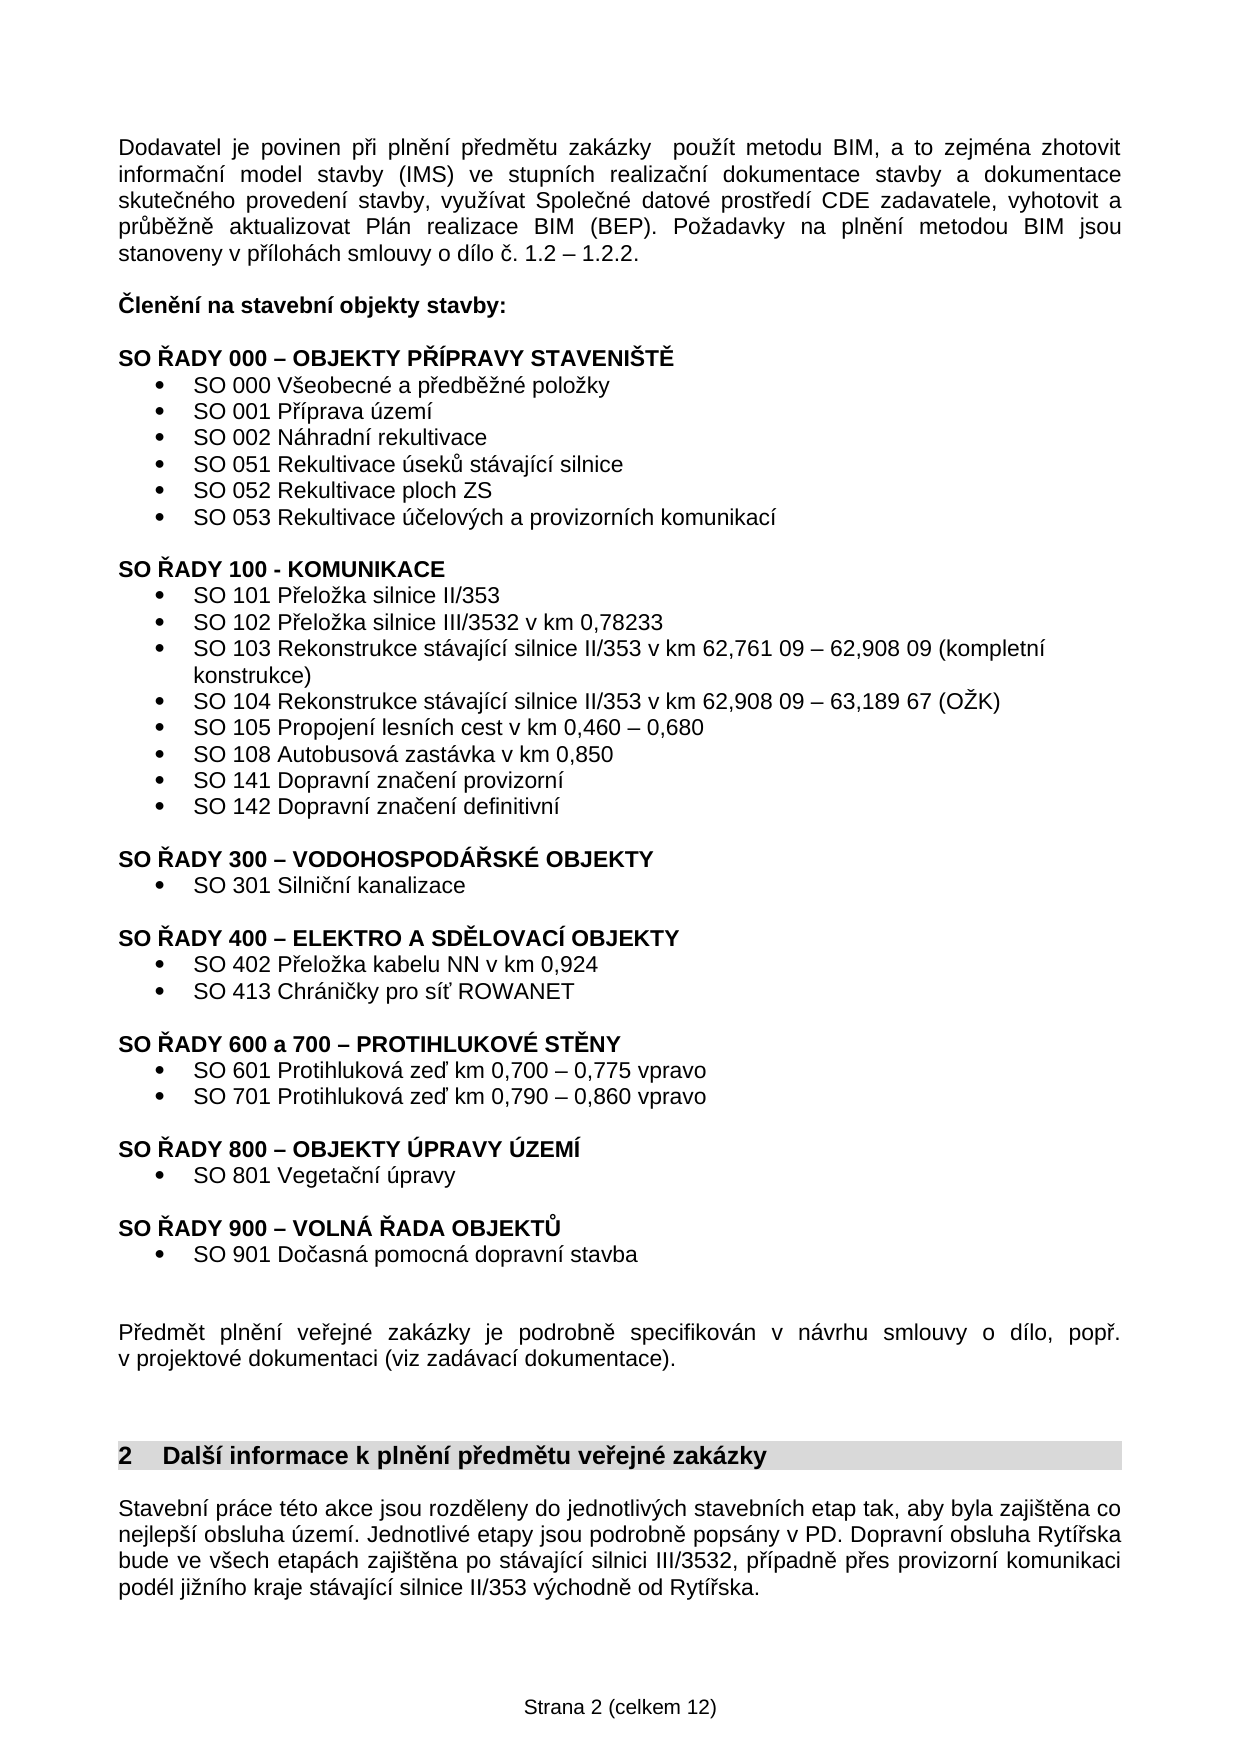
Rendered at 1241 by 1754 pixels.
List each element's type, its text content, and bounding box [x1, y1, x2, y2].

list SO 051 Rekultivace úseků stávající silnice [156, 451, 1122, 477]
list SO 601 Protihluková zeď km 0,700 – 0,775 vpravo [156, 1057, 1122, 1083]
text SO ŘADY 800 – OBJEKTY ÚPRAVY ÚZEMÍ [118, 1136, 1122, 1162]
list SO 301 Silniční kanalizace [156, 872, 1122, 899]
list SO 101 Přeložka silnice II/353 [156, 582, 1122, 609]
text SO ŘADY 000 – OBJEKTY PŘÍPRAVY STAVENIŠTĚ [118, 345, 1122, 372]
list SO 901 Dočasná pomocná dopravní stavba [156, 1241, 1122, 1268]
list SO 001 Příprava území [156, 398, 1122, 424]
title Stavební práce této akce jsou rozděleny do jednotlivých stavebních etap tak, aby byla zajištěna co nejlepší obsluha území. Jednotlivé etapy jsou podrobně popsány v PD. Dopravní obsluha Rytířska bude ve všech etapách zajištěna po stávající silnici III/3532, případně přes provizorní komunikaci podél jižního kraje stávající silnice II/353 východně od Rytířska. [118, 1495, 1122, 1600]
subtitle Další informace k plnění předmětu veřejné zakázky [118, 1441, 1122, 1470]
list SO 701 Protihluková zeď km 0,790 – 0,860 vpravo [156, 1083, 1122, 1109]
list SO 413 Chráničky pro síť ROWANET [156, 978, 1122, 1004]
list SO 102 Přeložka silnice III/3532 v km 0,78233 [156, 609, 1122, 635]
list SO 142 Dopravní značení definitivní [156, 793, 1122, 820]
text SO ŘADY 900 – VOLNÁ ŘADA OBJEKTŮ [118, 1215, 1122, 1241]
text SO ŘADY 400 – ELEKTRO A SDĚLOVACÍ OBJEKTY [118, 925, 1122, 951]
text Dodavatel je povinen při plnění předmětu zakázky použít metodu BIM, a to zejména zhotovit informační model stavby (IMS) ve stupních realizační dokumentace stavby a dokumentace skutečného provedení stavby, využívat Společné datové prostředí CDE zadavatele, vyhotovit a průběžně aktualizovat Plán realizace BIM (BEP). Požadavky na plnění metodou BIM jsou stanoveny v přílohách smlouvy o dílo č. 1.2 – 1.2.2. [118, 134, 1122, 266]
list SO 108 Autobusová zastávka v km 0,850 [156, 741, 1122, 767]
list SO 000 Všeobecné a předběžné položky [156, 372, 1122, 398]
text SO ŘADY 300 – VODOHOSPODÁŘSKÉ OBJEKTY [118, 846, 1122, 872]
list SO 105 Propojení lesních cest v km 0,460 – 0,680 [156, 714, 1122, 741]
list SO 002 Náhradní rekultivace [156, 424, 1122, 451]
list SO 053 Rekultivace účelových a provizorních komunikací [156, 503, 1122, 530]
list SO 104 Rekonstrukce stávající silnice II/353 v km 62,908 09 – 63,189 67 (OŽK) [156, 688, 1122, 714]
text SO ŘADY 600 a 700 – PROTIHLUKOVÉ STĚNY [118, 1031, 1122, 1057]
text Předmět plnění veřejné zakázky je podrobně specifikován v návrhu smlouvy o dílo, popř. v projektové dokumentaci (viz zadávací dokumentace). [118, 1319, 1122, 1372]
list SO 801 Vegetační úpravy [156, 1162, 1122, 1189]
text Členění na stavební objekty stavby: [118, 292, 1122, 319]
list SO 052 Rekultivace ploch ZS [156, 477, 1122, 503]
list SO 141 Dopravní značení provizorní [156, 767, 1122, 793]
list SO 103 Rekonstrukce stávající silnice II/353 v km 62,761 09 – 62,908 09 (kompletní konstrukce) [156, 635, 1122, 688]
text SO ŘADY 100 - KOMUNIKACE [118, 556, 1122, 582]
list SO 402 Přeložka kabelu NN v km 0,924 [156, 951, 1122, 978]
